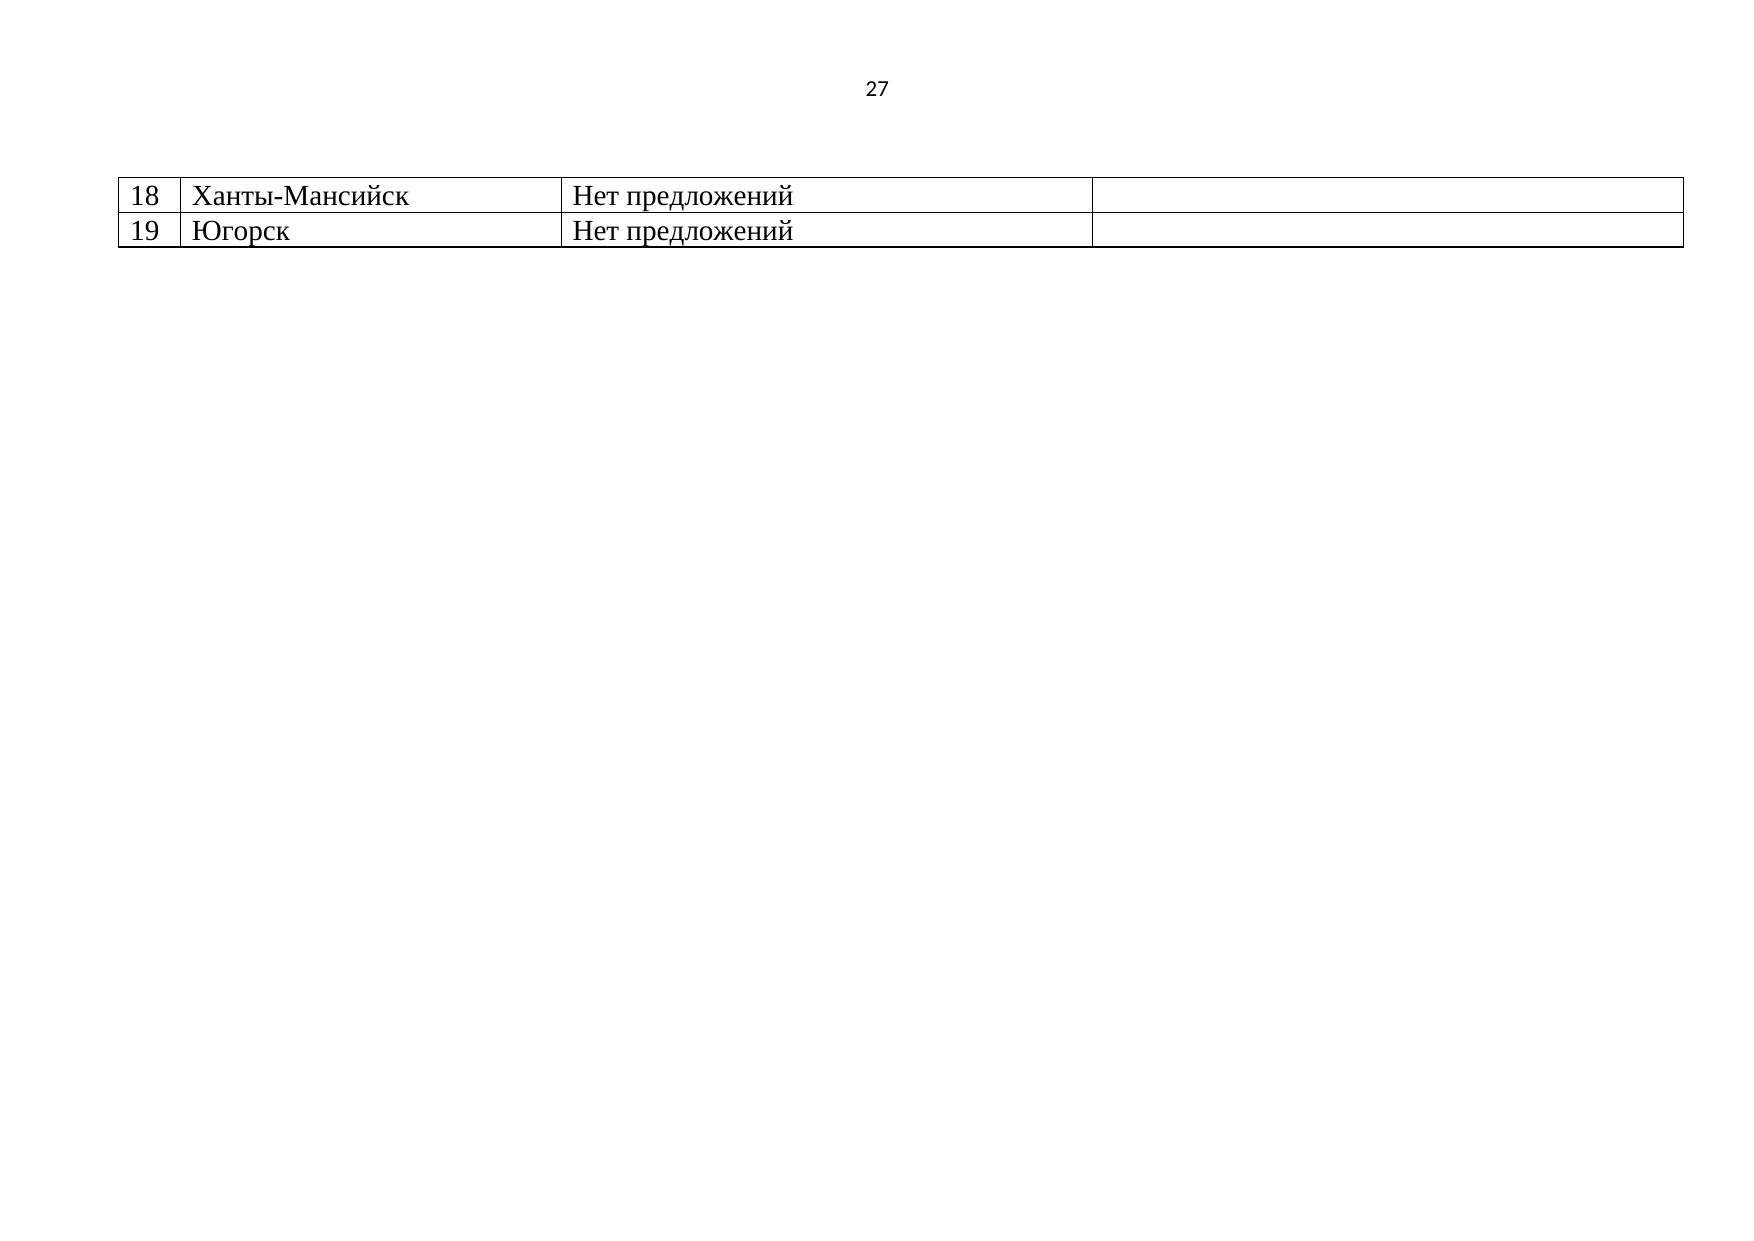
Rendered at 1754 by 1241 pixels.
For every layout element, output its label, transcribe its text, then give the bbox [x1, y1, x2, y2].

table_cell Нет предложений [562, 178, 1092, 212]
table_cell Нет предложений [562, 213, 1092, 246]
table_cell 19 [119, 213, 180, 246]
table_cell Югорск [181, 213, 561, 246]
table_cell Ханты-Мансийск [181, 178, 561, 212]
table_cell 18 [119, 178, 180, 212]
table_cell [1093, 178, 1683, 212]
table_cell [1093, 213, 1683, 246]
